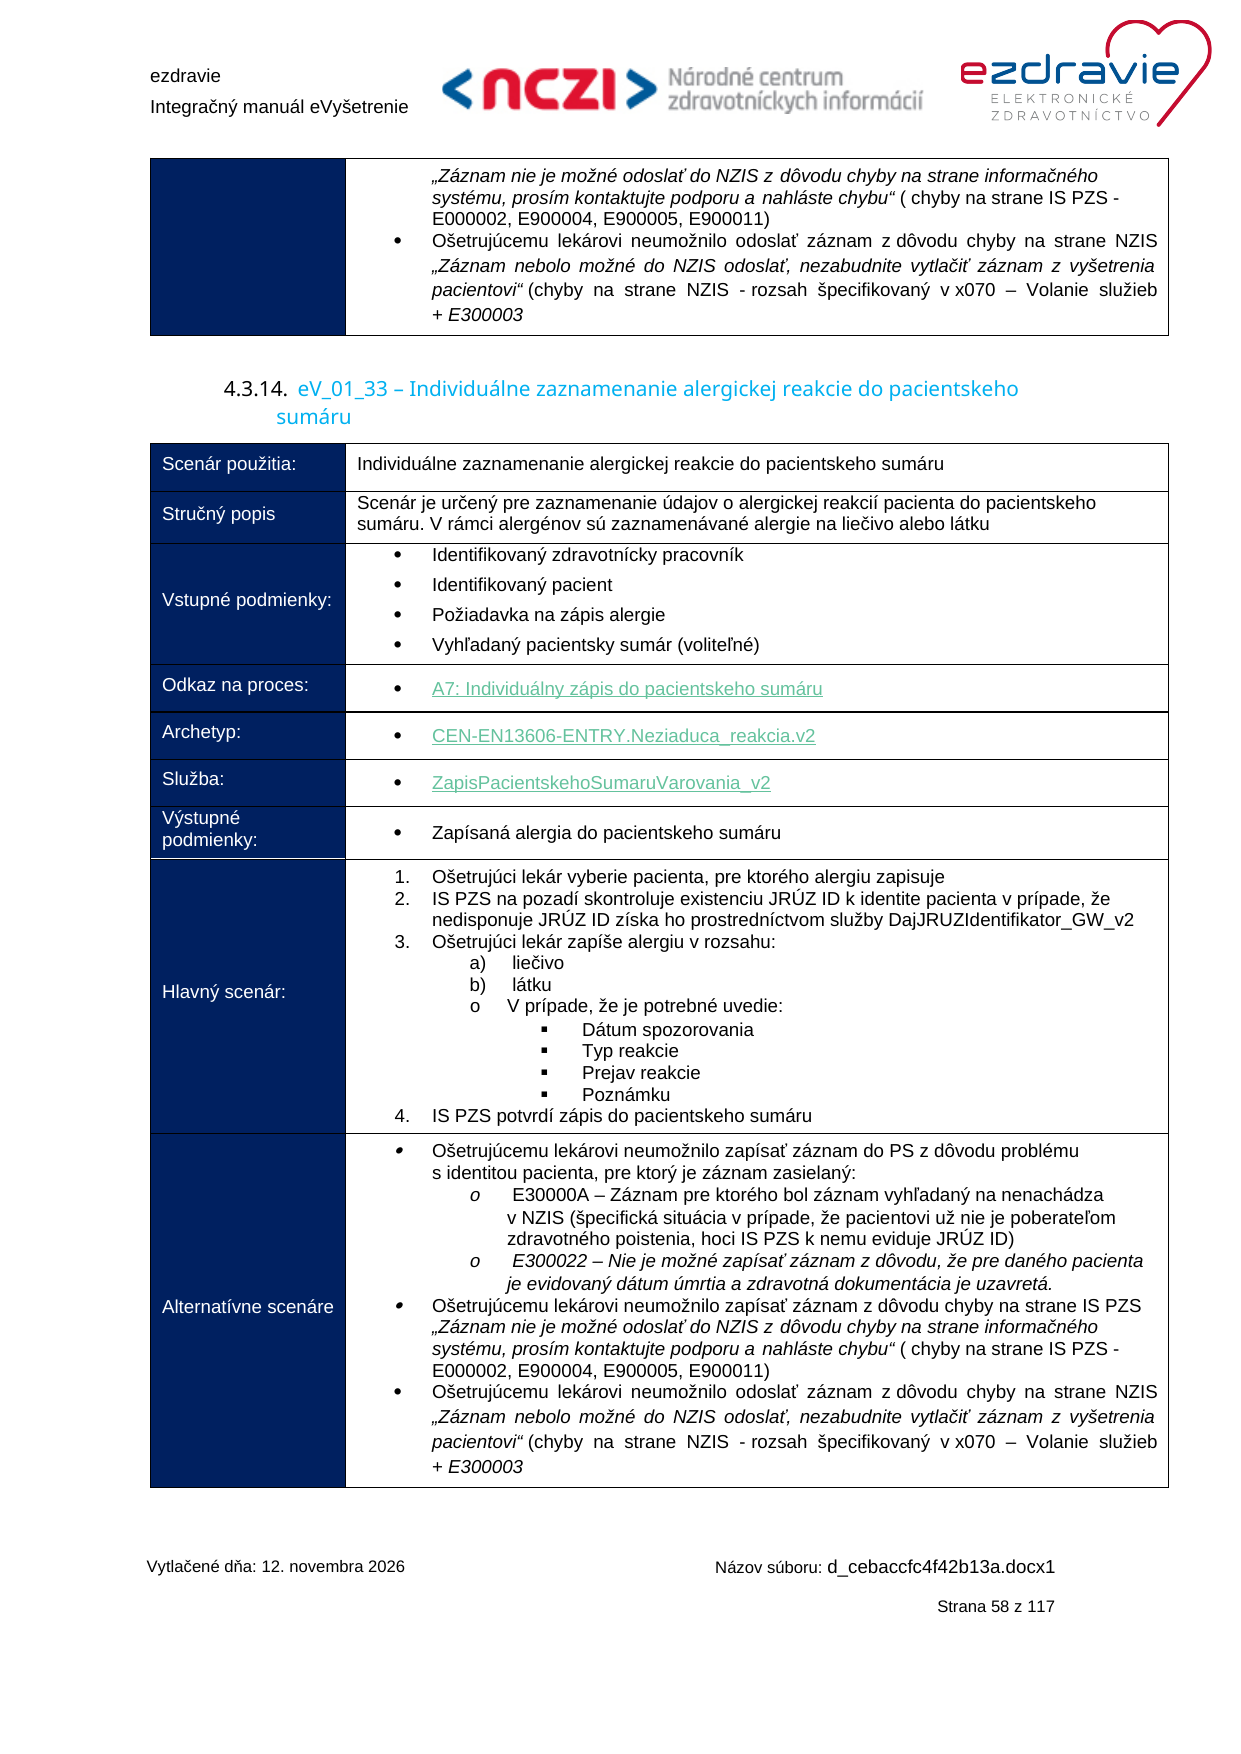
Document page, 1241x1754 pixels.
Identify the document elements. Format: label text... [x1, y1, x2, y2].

picture [442, 67, 924, 114]
table_cell Hlavný scenár: [151, 860, 345, 1133]
table_cell Služba: [151, 760, 345, 806]
table_cell Odkaz na proces: [151, 665, 345, 711]
table_cell Vstupné podmienky: [151, 544, 345, 664]
table_cell CEN-EN13606-ENTRY.Neziaduca_reakcia.v2 [346, 713, 1168, 759]
table_cell Identifikovaný zdravotnícky pracovník Identifikovaný pacient Požiadavka na zápis alergie Vyhľadaný pacientsky sumár (voliteľné) [346, 544, 1168, 664]
table_cell Alternatívne scenáre [151, 1134, 345, 1487]
table_cell Zapísaná alergia do pacientskeho sumáru [346, 807, 1168, 858]
subtitle eV_01_33 – Individuálne zaznamenanie alergickej reakcie do pacientskeho sumáru [224, 374, 1090, 431]
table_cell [346, 159, 1168, 335]
table_cell Scenár je určený pre zaznamenanie údajov o alergickej reakcií pacienta do pacientskeho sumáru. V rámci alergénov sú zaznamenávané alergie na liečivo alebo látku [346, 492, 1168, 543]
table_cell Stručný popis [151, 492, 345, 543]
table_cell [151, 159, 345, 335]
table_cell ZapisPacientskehoSumaruVarovania_v2 [346, 760, 1168, 806]
table_cell Archetyp: [151, 713, 345, 759]
picture [961, 20, 1212, 127]
table_cell A7: Individuálny zápis do pacientskeho sumáru [346, 665, 1168, 711]
table_header Scenár použitia: [151, 444, 345, 491]
table_cell Ošetrujúci lekár vyberie pacienta, pre ktorého alergiu zapisuje IS PZS na pozadí skontroluje existenciu JRÚZ ID k identite pacienta v prípade, že nedisponuje JRÚZ ID získa ho prostredníctvom služby DajJRUZIdentifikator_GW_v2 Ošetrujúci lekár zapíše alergiu v rozsahu: liečivo látku V prípade, že je potrebné uvedie: Dátum spozorovania Typ reakcie Prejav reakcie Poznámku IS PZS potvrdí zápis do pacientskeho sumáru [346, 860, 1168, 1133]
table_header Individuálne zaznamenanie alergickej reakcie do pacientskeho sumáru [346, 444, 1168, 491]
table_cell Výstupné podmienky: [151, 807, 345, 858]
